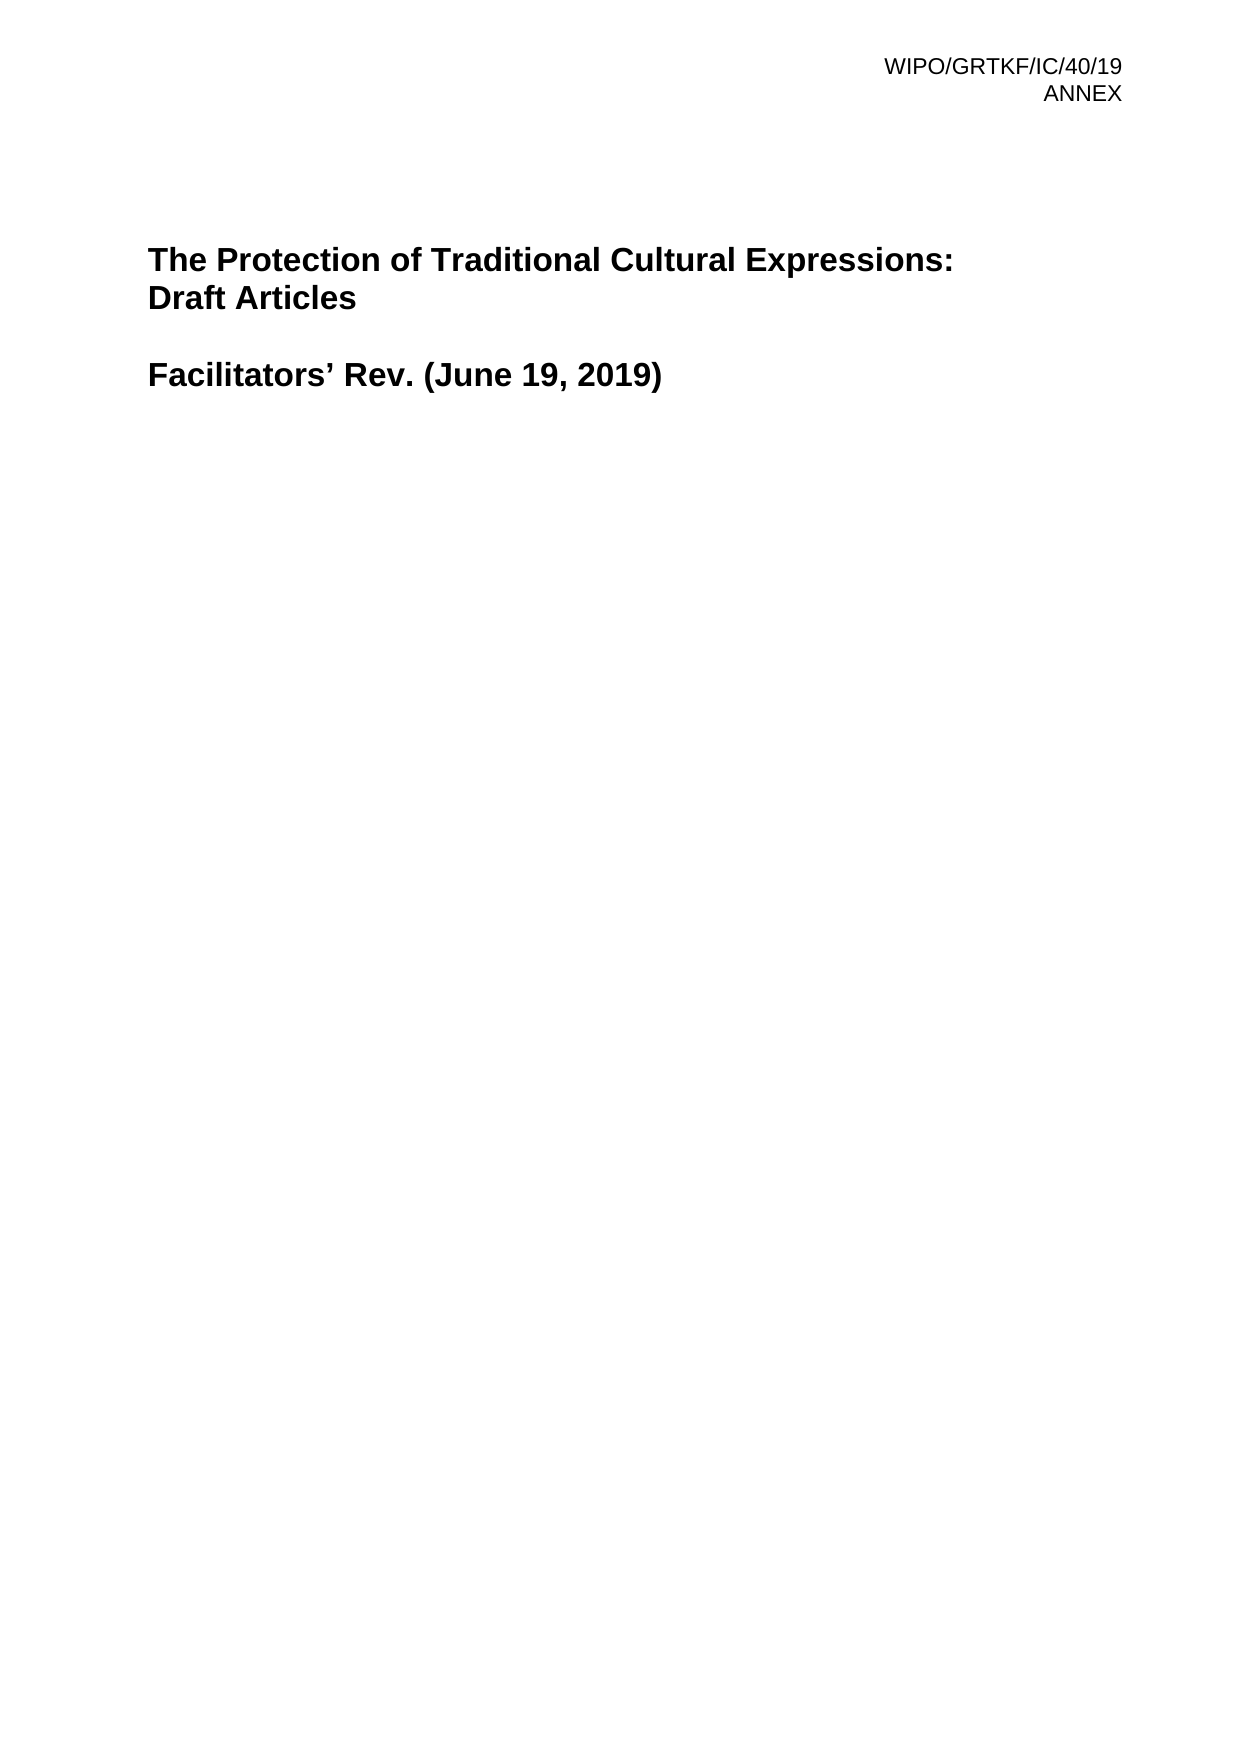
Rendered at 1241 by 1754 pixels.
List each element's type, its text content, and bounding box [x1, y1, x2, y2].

text Draft Articles [148, 278, 1122, 317]
text Facilitators’ Rev. (June 19, 2019) [148, 355, 1122, 394]
text The Protection of Traditional Cultural Expressions: [148, 240, 1122, 278]
